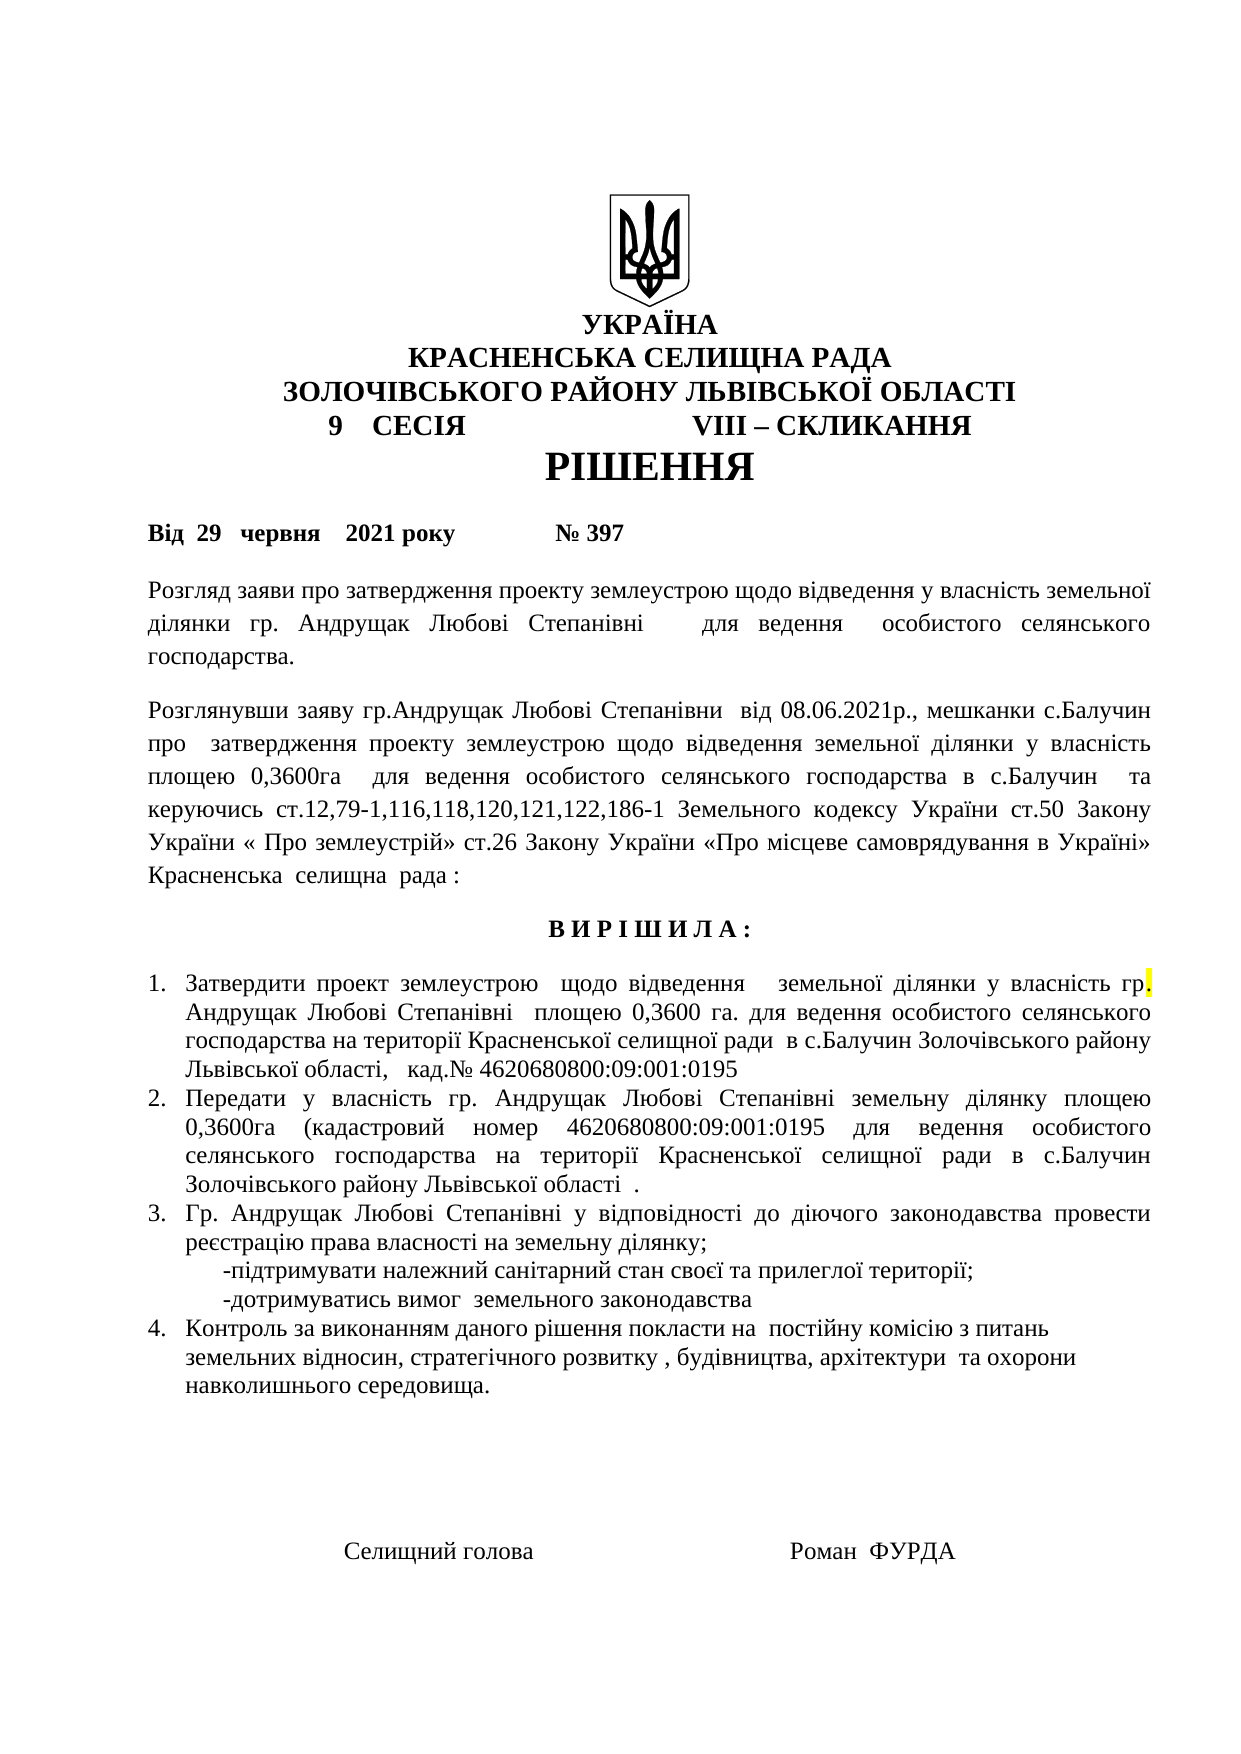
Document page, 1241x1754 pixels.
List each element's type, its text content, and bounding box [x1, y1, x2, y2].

list Контроль за виконанням даного рішення покласти на постійну комісію з питань земельних відносин, стратегічного розвитку , будівництва, архітектури та охорони навколишнього середовища. [148, 1313, 1152, 1399]
text В И Р І Ш И Л А : [148, 914, 1152, 943]
list Передати у власність гр. Андрущак Любові Степанівні земельну ділянку площею 0,3600га (кадастровий номер 4620680800:09:001:0195 для ведення особистого селянського господарства на території Красненської селищної ради в с.Балучин Золочівського району Львівської області . [148, 1083, 1152, 1198]
text КРАСНЕНСЬКА СЕЛИЩНА РАДА [148, 341, 1152, 374]
text Розглянувши заяву гр.Андрущак Любові Степанівни від 08.06.2021р., мешканки с.Балучин про затвердження проекту землеустрою щодо відведення земельної ділянки у власність площею 0,3600га для ведення особистого селянського господарства в с.Балучин та керуючись ст.12,79-1,116,118,120,121,122,186-1 Земельного кодексу України ст.50 Закону України « Про землеустрій» ст.26 Закону України «Про місцеве самоврядування в Україні» Красненська селищна рада : [148, 695, 1152, 889]
list -підтримувати належний санітарний стан своєї та прилеглої території; [223, 1256, 1152, 1284]
text РІШЕННЯ [148, 441, 1152, 489]
text Від 29 червня 2021 року № 397 [148, 518, 1152, 547]
text УКРАЇНА [148, 307, 1152, 341]
list -дотримуватись вимог земельного законодавства [223, 1284, 1152, 1313]
list Затвердити проект землеустрою щодо відведення земельної ділянки у власність гр. Андрущак Любові Степанівні площею 0,3600 га. для ведення особистого селянського господарства на території Красненської селищної ради в с.Балучин Золочівського району Львівської області, кад.№ 4620680800:09:001:0195 [148, 968, 1152, 1083]
text Селищний голова Роман ФУРДА [148, 1536, 1152, 1564]
text ЗОЛОЧІВСЬКОГО РАЙОНУ ЛЬВІВСЬКОЇ ОБЛАСТІ [148, 374, 1152, 408]
text Розгляд заяви про затвердження проекту землеустрою щодо відведення у власність земельної ділянки гр. Андрущак Любові Степанівні для ведення особистого селянського господарства. [148, 575, 1152, 670]
list Гр. Андрущак Любові Степанівні у відповідності до діючого законодавства провести реєстрацію права власності на земельну ділянку; [148, 1198, 1152, 1256]
text 9 СЕСІЯ VIII – СКЛИКАННЯ [148, 408, 1152, 441]
